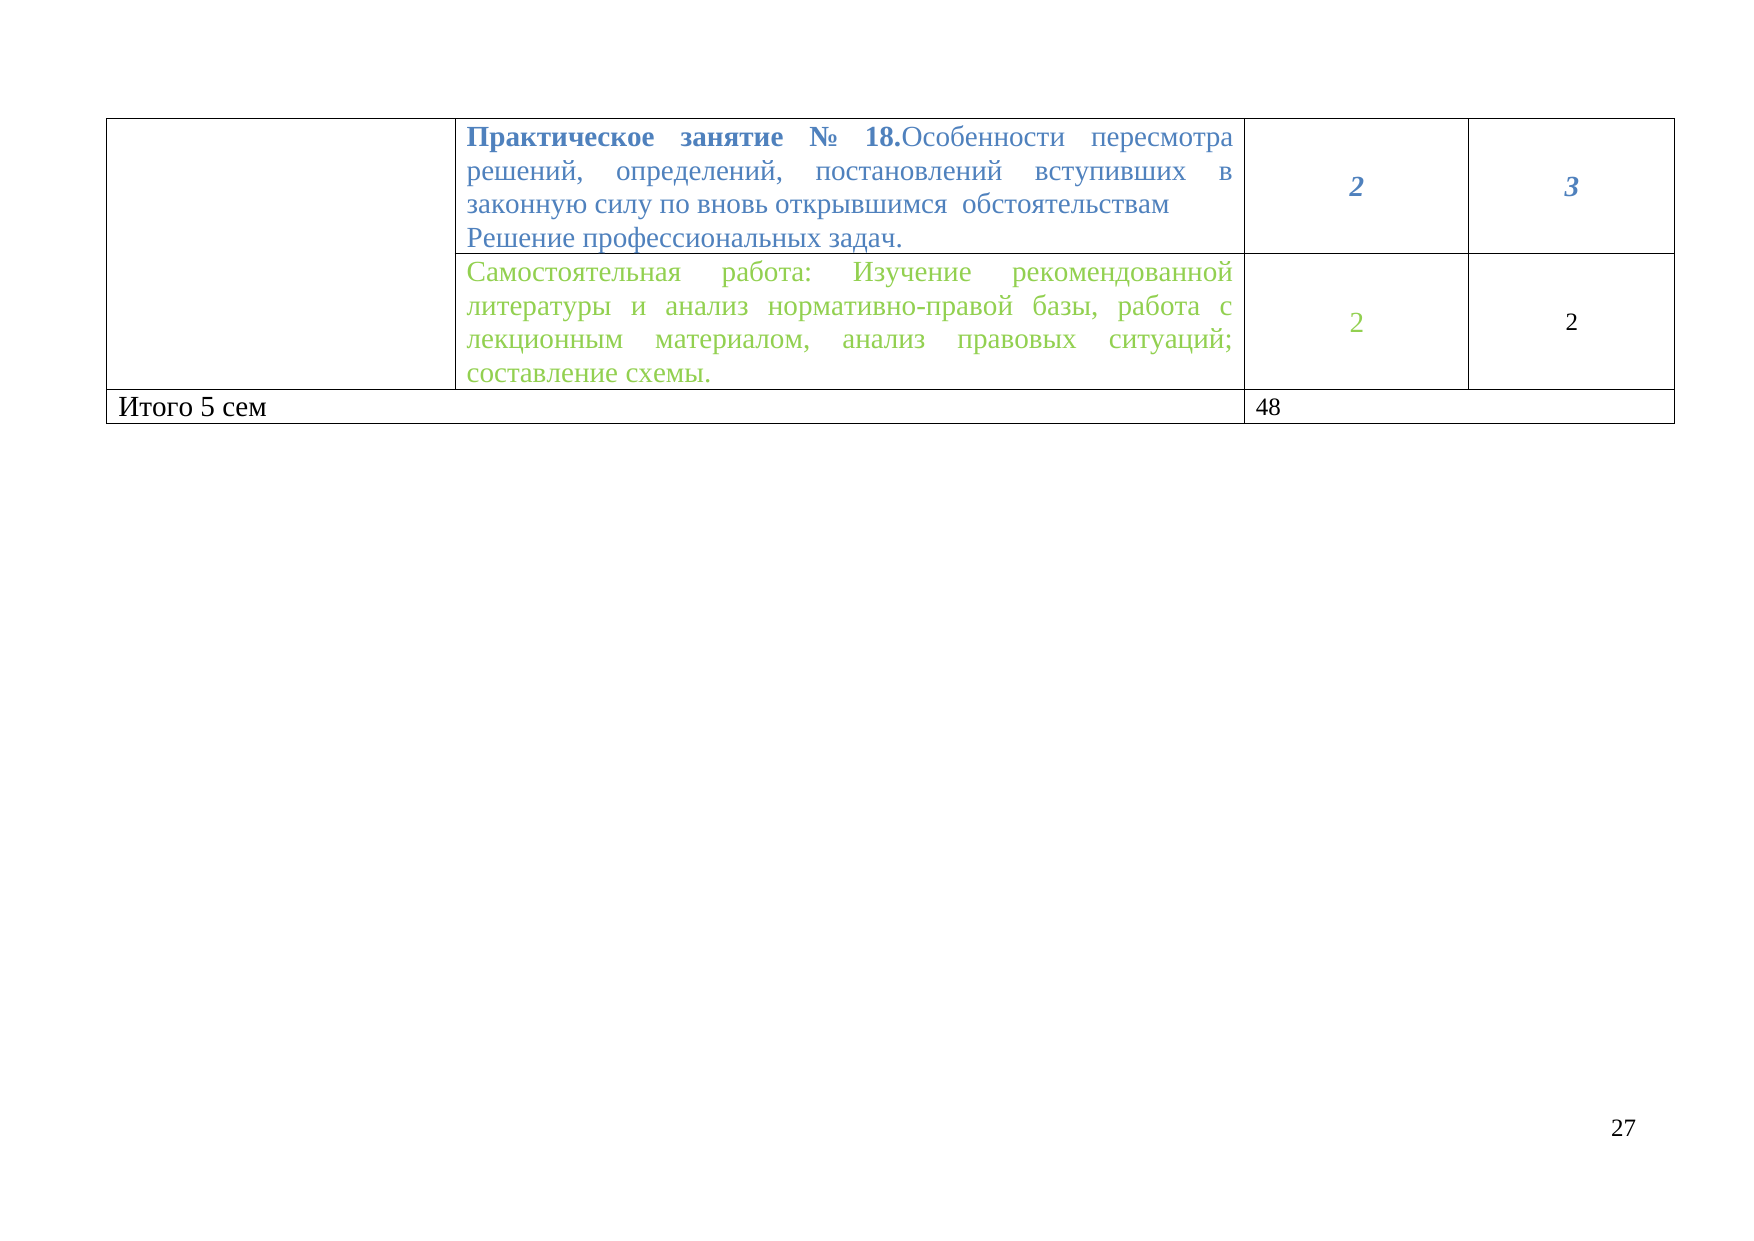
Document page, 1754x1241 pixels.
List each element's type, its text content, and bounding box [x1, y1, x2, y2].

table_cell Самостоятельная работа: Изучение рекомендованной литературы и анализ нормативно-правой базы, работа с лекционным материалом, анализ правовых ситуаций; составление схемы. [456, 254, 1244, 388]
table_cell 2 [1245, 254, 1468, 388]
table_cell 3 [1469, 119, 1674, 253]
table_cell Практическое занятие № 18.Особенности пересмотра решений, определений, постановлений вступивших в законную силу по вновь открывшимся обстоятельствам Решение профессиональных задач. [456, 119, 1244, 253]
table_cell 2 [1245, 119, 1468, 253]
table_cell 2 [1469, 254, 1674, 388]
table_cell 48 [1245, 390, 1674, 423]
table_cell Итого 5 сем [107, 390, 1244, 423]
